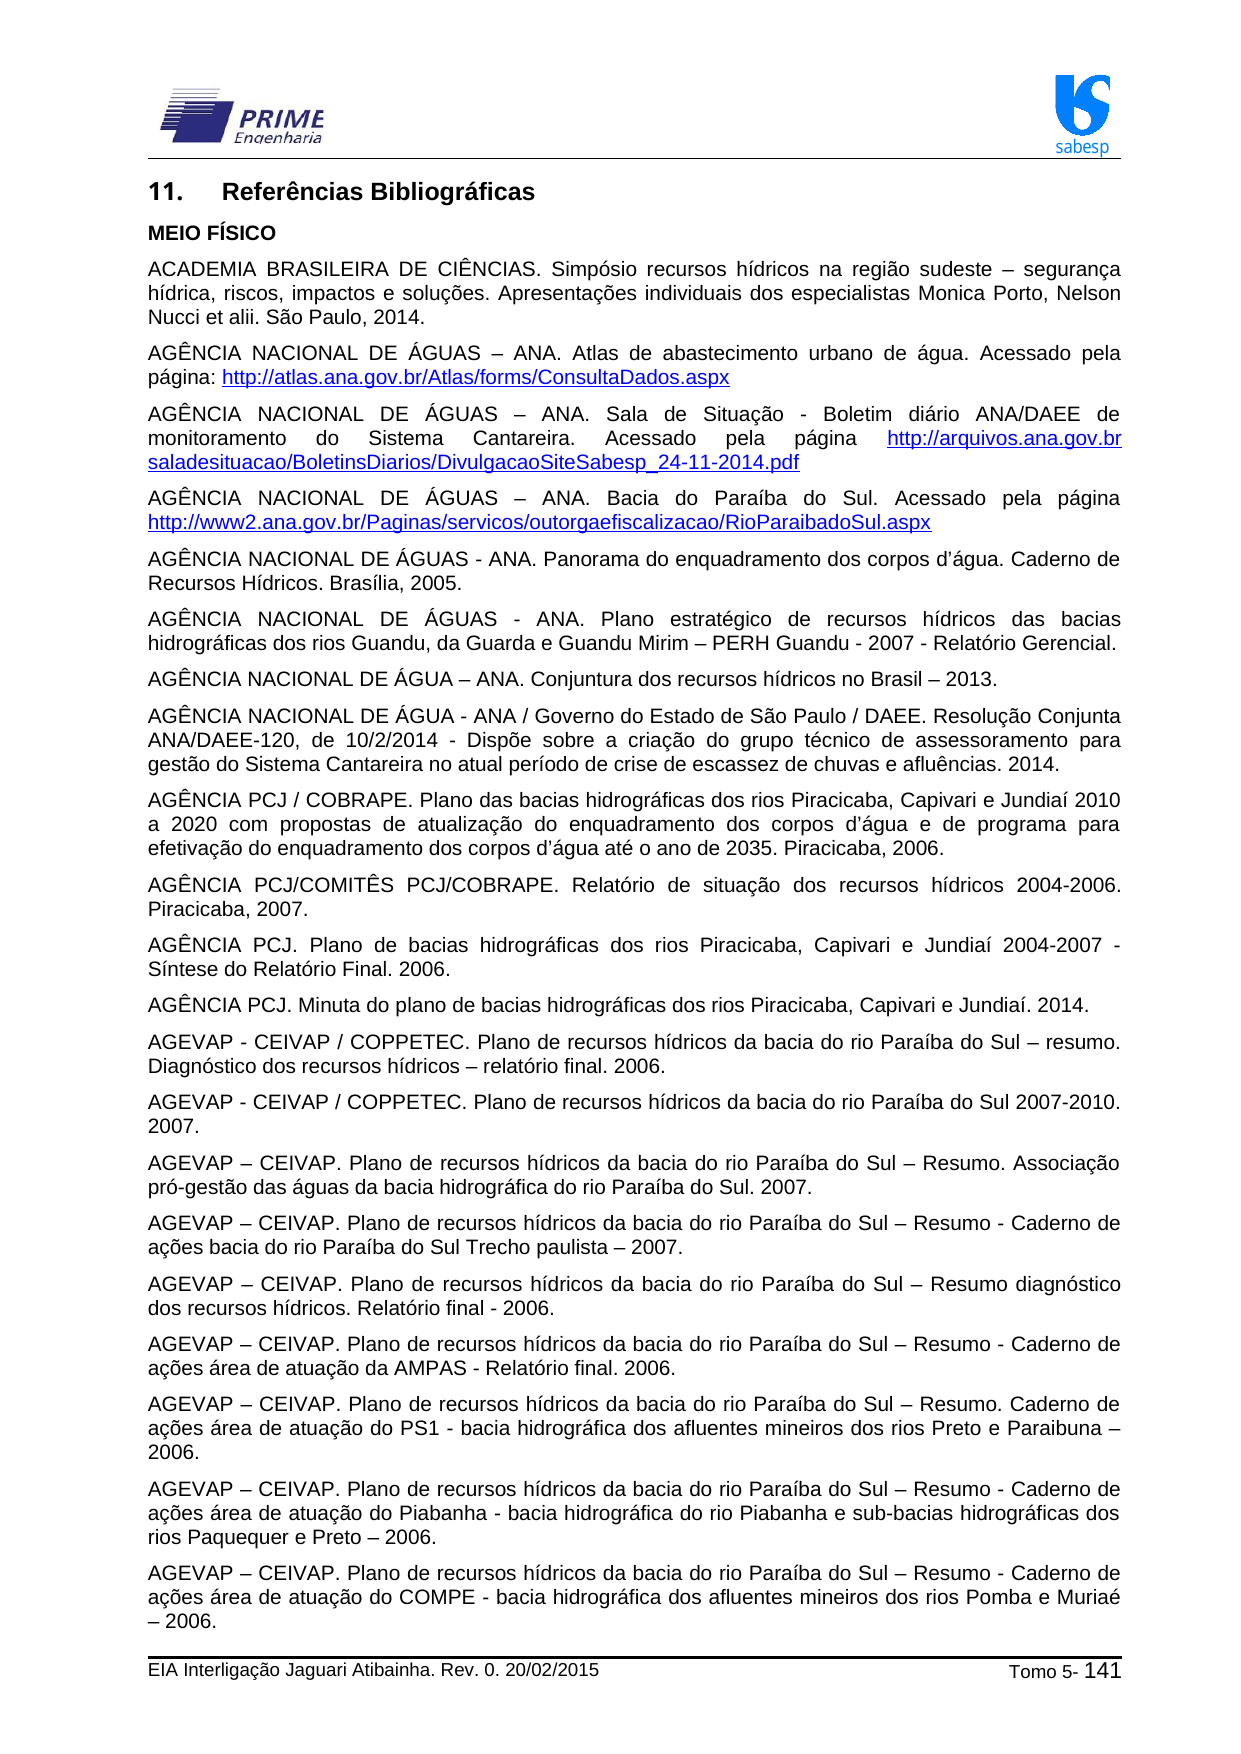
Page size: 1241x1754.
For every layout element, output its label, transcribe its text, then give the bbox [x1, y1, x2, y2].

text AGEVAP - CEIVAP / COPPETEC. Plano de recursos hídricos da bacia do rio Paraíba do Sul 2007-2010. 2007. [148, 1090, 1122, 1138]
text AGÊNCIA NACIONAL DE ÁGUA - ANA / Governo do Estado de São Paulo / DAEE. Resolução Conjunta ANA/DAEE-120, de 10/2/2014 - Dispõe sobre a criação do grupo técnico de assessoramento para gestão do Sistema Cantareira no atual período de crise de escassez de chuvas e afluências. 2014. [148, 704, 1122, 776]
text AGEVAP – CEIVAP. Plano de recursos hídricos da bacia do rio Paraíba do Sul – Resumo - Caderno de ações área de atuação do Piabanha - bacia hidrográfica do rio Piabanha e sub-bacias hidrográficas dos rios Paquequer e Preto – 2006. [148, 1477, 1122, 1548]
text AGÊNCIA PCJ. Minuta do plano de bacias hidrográficas dos rios Piracicaba, Capivari e Jundiaí. 2014. [148, 993, 1122, 1017]
text AGEVAP – CEIVAP. Plano de recursos hídricos da bacia do rio Paraíba do Sul – Resumo diagnóstico dos recursos hídricos. Relatório final - 2006. [148, 1271, 1122, 1319]
text AGEVAP – CEIVAP. Plano de recursos hídricos da bacia do rio Paraíba do Sul – Resumo. Caderno de ações área de atuação do PS1 - bacia hidrográfica dos afluentes mineiros dos rios Preto e Paraibuna – 2006. [148, 1392, 1122, 1464]
text AGEVAP - CEIVAP / COPPETEC. Plano de recursos hídricos da bacia do rio Paraíba do Sul – resumo. Diagnóstico dos recursos hídricos – relatório final. 2006. [148, 1030, 1122, 1078]
text AGÊNCIA NACIONAL DE ÁGUAS - ANA. Panorama do enquadramento dos corpos d’água. Caderno de Recursos Hídricos. Brasília, 2005. [148, 546, 1122, 594]
text MEIO FÍSICO [148, 220, 1122, 244]
text AGÊNCIA NACIONAL DE ÁGUAS – ANA. Atlas de abastecimento urbano de água. Acessado pela página: http://atlas.ana.gov.br/Atlas/forms/ConsultaDados.aspx [148, 341, 1122, 389]
text AGÊNCIA NACIONAL DE ÁGUAS - ANA. Plano estratégico de recursos hídricos das bacias hidrográficas dos rios Guandu, da Guarda e Guandu Mirim – PERH Guandu - 2007 - Relatório Gerencial. [148, 607, 1122, 655]
text AGÊNCIA NACIONAL DE ÁGUAS – ANA. Bacia do Paraíba do Sul. Acessado pela página http://www2.ana.gov.br/Paginas/servicos/outorgaefiscalizacao/RioParaibadoSul.aspx [148, 486, 1122, 534]
subtitle Referências Bibliográficas [148, 174, 1122, 208]
text AGÊNCIA NACIONAL DE ÁGUAS – ANA. Sala de Situação - Boletim diário ANA/DAEE de monitoramento do Sistema Cantareira. Acessado pela página http://arquivos.ana.gov.br saladesituacao/BoletinsDiarios/DivulgacaoSiteSabesp_24-11-2014.pdf [148, 402, 1122, 473]
text ACADEMIA BRASILEIRA DE CIÊNCIAS. Simpósio recursos hídricos na região sudeste – segurança hídrica, riscos, impactos e soluções. Apresentações individuais dos especialistas Monica Porto, Nelson Nucci et alii. São Paulo, 2014. [148, 257, 1122, 329]
text AGEVAP – CEIVAP. Plano de recursos hídricos da bacia do rio Paraíba do Sul – Resumo. Associação pró-gestão das águas da bacia hidrográfica do rio Paraíba do Sul. 2007. [148, 1151, 1122, 1198]
text AGEVAP – CEIVAP. Plano de recursos hídricos da bacia do rio Paraíba do Sul – Resumo - Caderno de ações área de atuação do COMPE - bacia hidrográfica dos afluentes mineiros dos rios Pomba e Muriaé – 2006. [148, 1561, 1122, 1633]
text AGÊNCIA PCJ / COBRAPE. Plano das bacias hidrográficas dos rios Piracicaba, Capivari e Jundiaí 2010 a 2020 com propostas de atualização do enquadramento dos corpos d’água e de programa para efetivação do enquadramento dos corpos d’água até o ano de 2035. Piracicaba, 2006. [148, 788, 1122, 860]
text AGÊNCIA PCJ/COMITÊS PCJ/COBRAPE. Relatório de situação dos recursos hídricos 2004-2006. Piracicaba, 2007. [148, 872, 1122, 920]
text AGÊNCIA NACIONAL DE ÁGUA – ANA. Conjuntura dos recursos hídricos no Brasil – 2013. [148, 667, 1122, 691]
text AGEVAP – CEIVAP. Plano de recursos hídricos da bacia do rio Paraíba do Sul – Resumo - Caderno de ações bacia do rio Paraíba do Sul Trecho paulista – 2007. [148, 1211, 1122, 1259]
text AGÊNCIA PCJ. Plano de bacias hidrográficas dos rios Piracicaba, Capivari e Jundiaí 2004-2007 - Síntese do Relatório Final. 2006. [148, 933, 1122, 981]
text AGEVAP – CEIVAP. Plano de recursos hídricos da bacia do rio Paraíba do Sul – Resumo - Caderno de ações área de atuação da AMPAS - Relatório final. 2006. [148, 1332, 1122, 1380]
